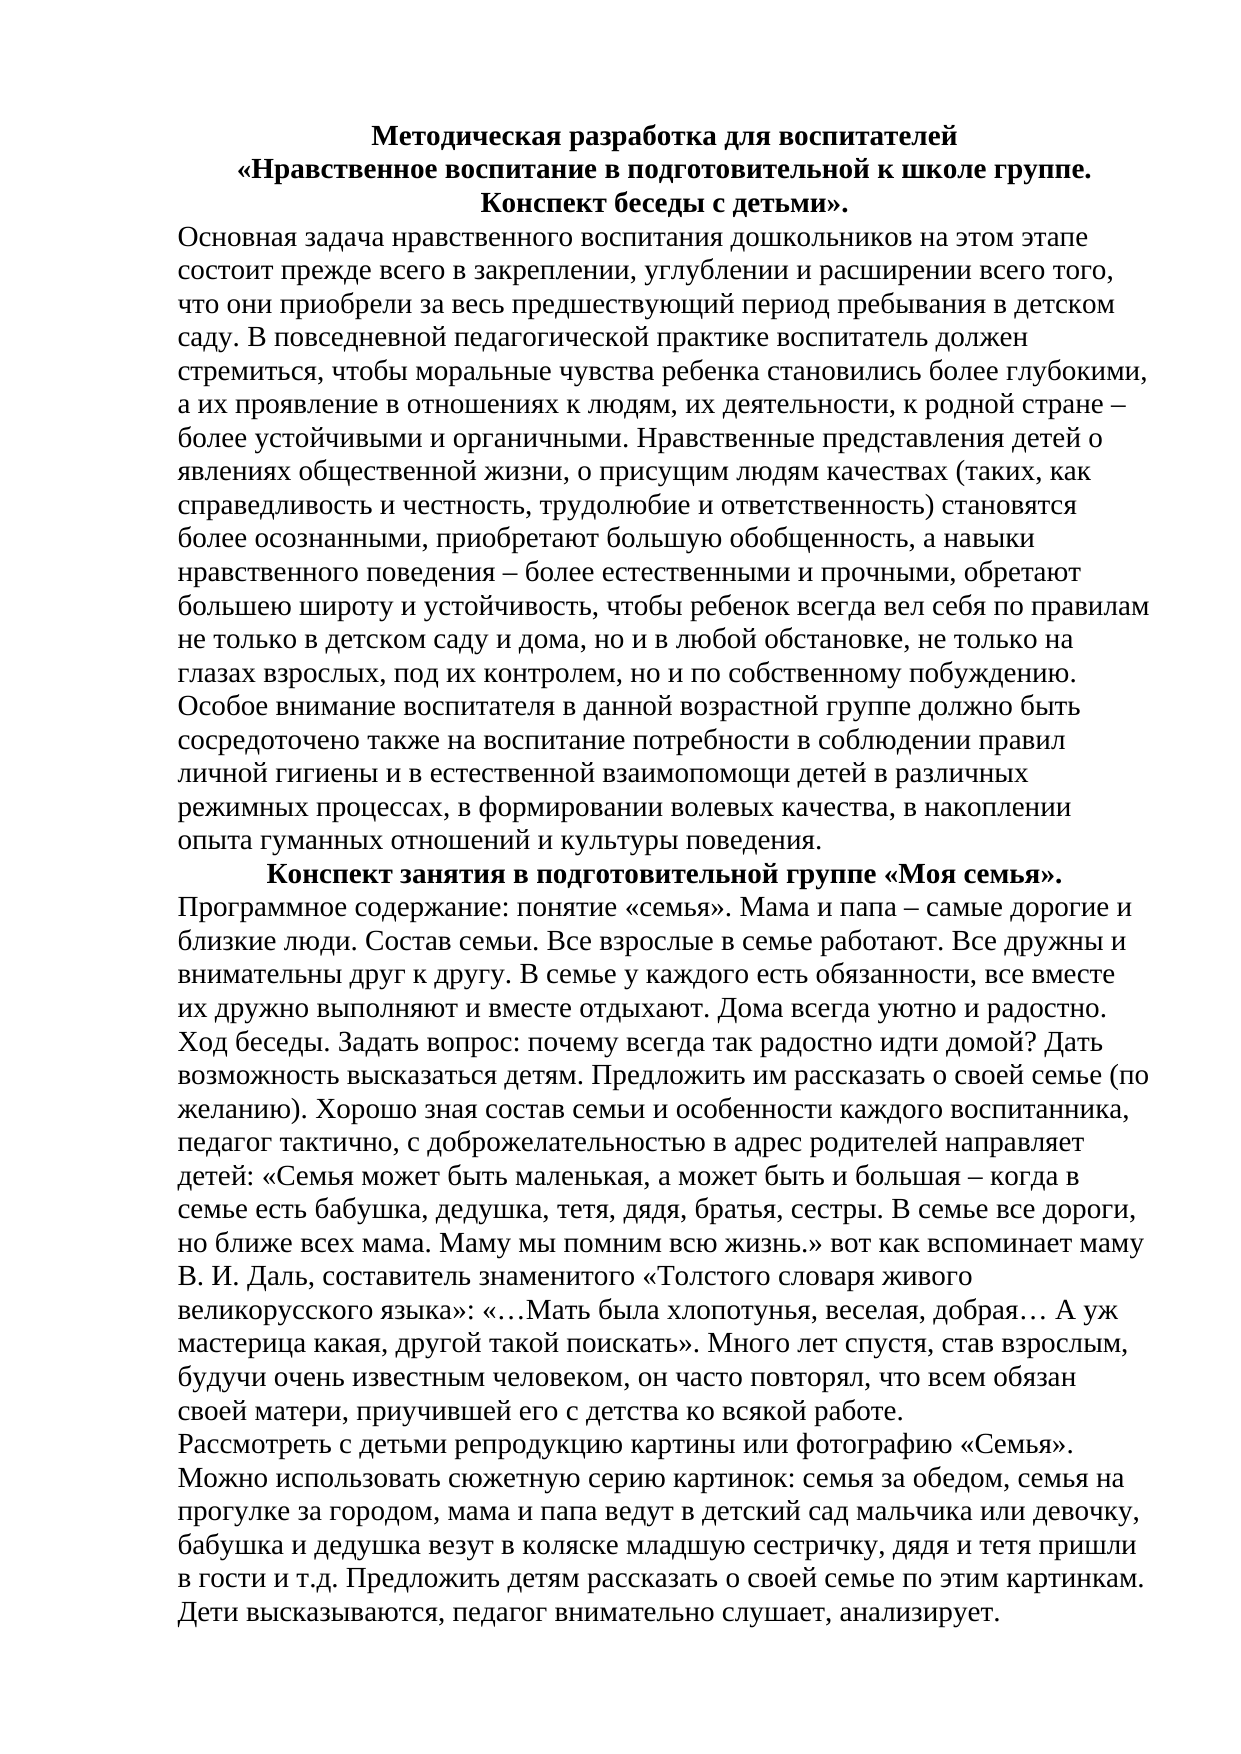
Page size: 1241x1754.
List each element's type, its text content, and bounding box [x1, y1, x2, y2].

text «Нравственное воспитание в подготовительной к школе группе. [177, 152, 1152, 185]
text Программное содержание: понятие «семья». Мама и папа – самые дорогие и близкие люди. Состав семьи. Все взрослые в семье работают. Все дружны и внимательны друг к другу. В семье у каждого есть обязанности, все вместе их дружно выполняют и вместе отдыхают. Дома всегда уютно и радостно. [177, 889, 1152, 1024]
text Рассмотреть с детьми репродукцию картины или фотографию «Семья». Можно использовать сюжетную серию картинок: семья за обедом, семья на прогулке за городом, мама и папа ведут в детский сад мальчика или девочку, бабушка и дедушка везут в коляске младшую сестричку, дядя и тетя пришли в гости и т.д. Предложить детям рассказать о своей семье по этим картинкам. Дети высказываются, педагог внимательно слушает, анализирует. [177, 1426, 1152, 1627]
text Основная задача нравственного воспитания дошкольников на этом этапе состоит прежде всего в закреплении, углублении и расширении всего того, что они приобрели за весь предшествующий период пребывания в детском саду. В повседневной педагогической практике воспитатель должен стремиться, чтобы моральные чувства ребенка становились более глубокими, а их проявление в отношениях к людям, их деятельности, к родной стране – более устойчивыми и органичными. Нравственные представления детей о явлениях общественной жизни, о присущим людям качествах (таких, как справедливость и честность, трудолюбие и ответственность) становятся более осознанными, приобретают большую обобщенность, а навыки нравственного поведения – более естественными и прочными, обретают большею широту и устойчивость, чтобы ребенок всегда вел себя по правилам не только в детском саду и дома, но и в любой обстановке, не только на глазах взрослых, под их контролем, но и по собственному побуждению. Особое внимание воспитателя в данной возрастной группе должно быть сосредоточено также на воспитание потребности в соблюдении правил личной гигиены и в естественной взаимопомощи детей в различных режимных процессах, в формировании волевых качества, в накоплении опыта гуманных отношений и культуры поведения. [177, 219, 1152, 856]
text Конспект беседы с детьми». [177, 185, 1152, 219]
text Конспект занятия в подготовительной группе «Моя семья». [177, 856, 1152, 889]
text Методическая разработка для воспитателей [177, 118, 1152, 152]
text Ход беседы. Задать вопрос: почему всегда так радостно идти домой? Дать возможность высказаться детям. Предложить им рассказать о своей семье (по желанию). Хорошо зная состав семьи и особенности каждого воспитанника, педагог тактично, с доброжелательностью в адрес родителей направляет детей: «Семья может быть маленькая, а может быть и большая – когда в семье есть бабушка, дедушка, тетя, дядя, братья, сестры. В семье все дороги, но ближе всех мама. Маму мы помним всю жизнь.» вот как вспоминает маму В. И. Даль, составитель знаменитого «Толстого словаря живого великорусского языка»: «…Мать была хлопотунья, веселая, добрая… А уж мастерица какая, другой такой поискать». Много лет спустя, став взрослым, будучи очень известным человеком, он часто повторял, что всем обязан своей матери, приучившей его с детства ко всякой работе. [177, 1024, 1152, 1426]
